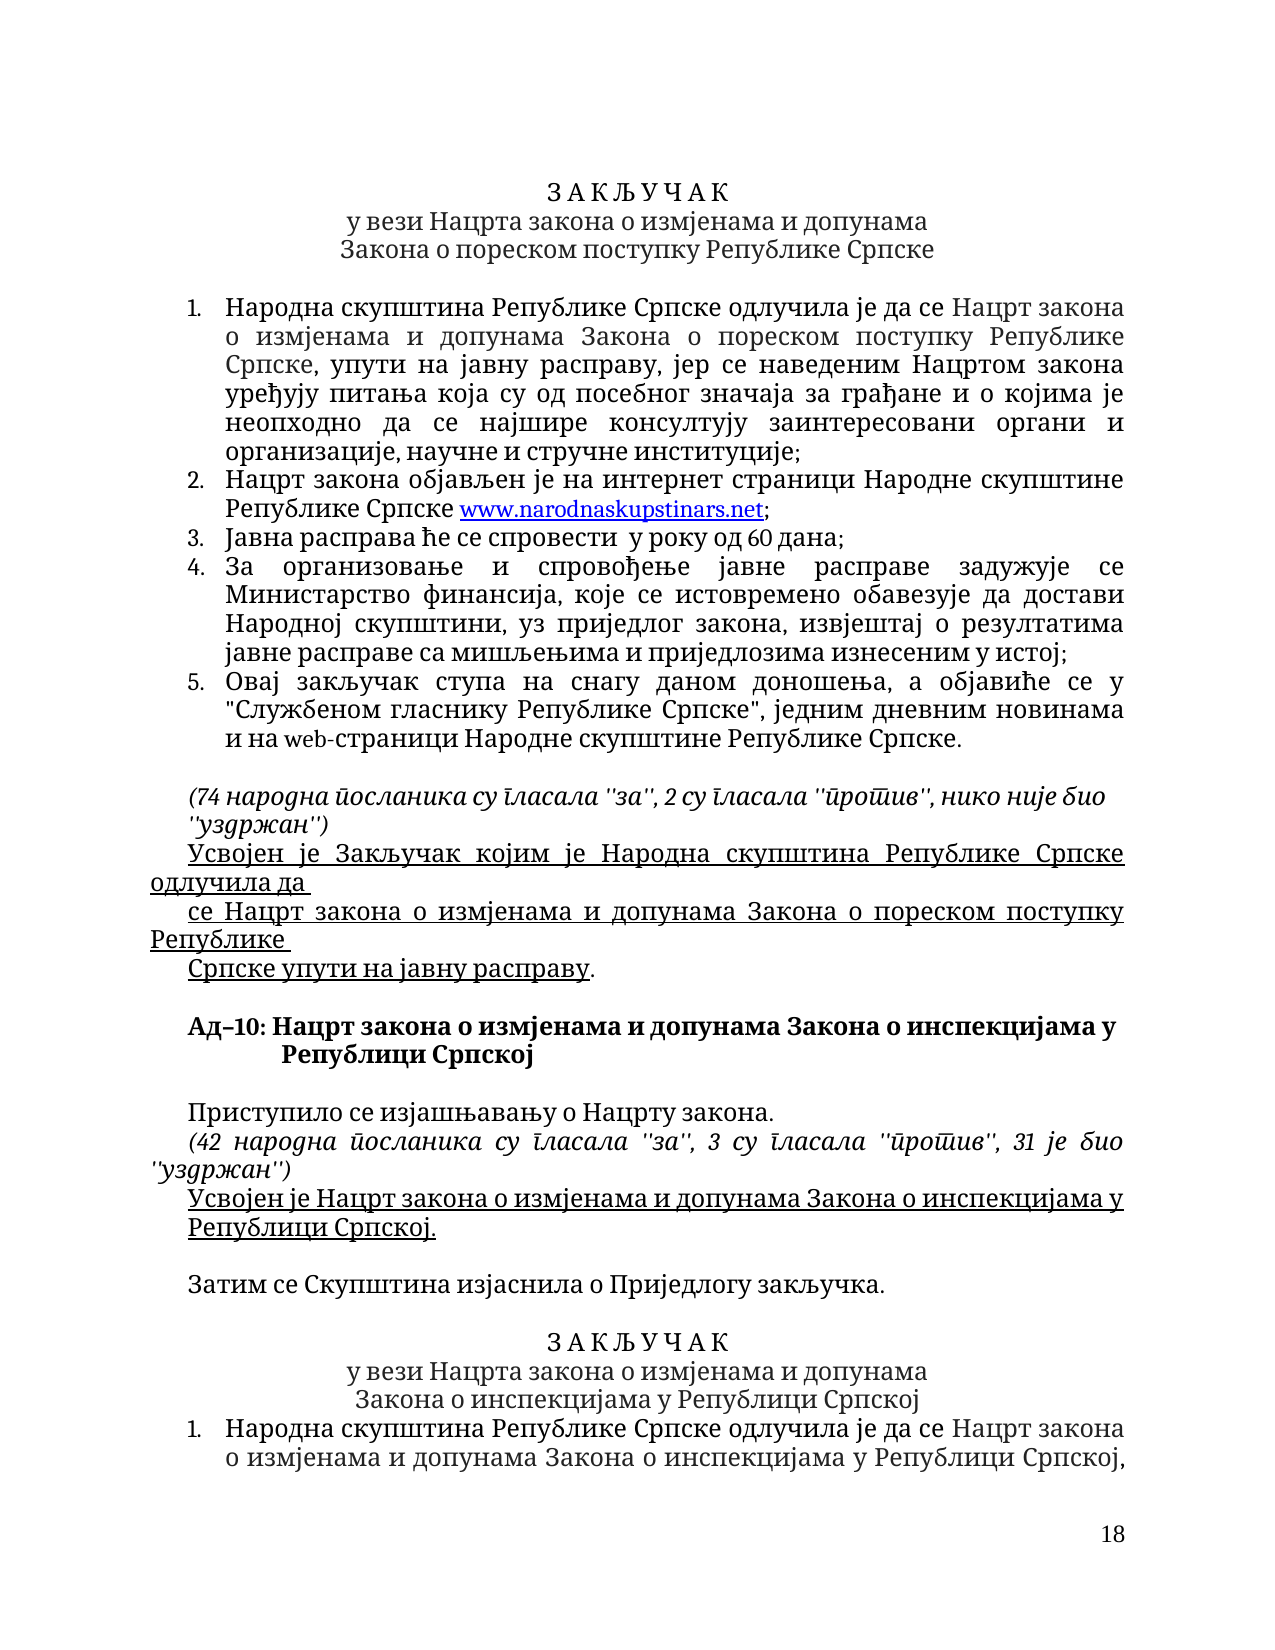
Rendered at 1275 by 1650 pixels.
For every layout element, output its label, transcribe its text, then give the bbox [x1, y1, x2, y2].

text Ад–10: Нацрт закона о измјенама и допунама Закона о инспекцијама у [150, 1012, 1125, 1041]
list Нацрт закона објављен је на интернет страници Народне скупштине Републике Српске www.narodnaskupstinars.net; [187, 466, 1125, 524]
text ''уздржан'') [150, 811, 1125, 840]
text Усвојен је Закључак којим је Народна скупштина Републике Српске одлучила да [150, 840, 1125, 897]
list За организовање и спровођење јавне расправе задужује се Министарство финансија, које се истовремено обавезује да достави Народној скупштини, уз приједлог закона, извјештај о резултатима јавне расправе са мишљењима и приједлозима изнесеним у истој; [187, 552, 1125, 667]
text Републици Српској [150, 1041, 1125, 1070]
text у вези Нацрта закона о измјенама и допунама [150, 1357, 1125, 1386]
text Усвојен је Нацрт закона о измјенама и допунама Закона о инспекцијама у [150, 1185, 1125, 1214]
text Републици Српској. [150, 1214, 1125, 1242]
text (74 народна посланика су гласала ''за'', 2 су гласала ''против'', нико није био [150, 782, 1125, 811]
text Закона о пореском поступку Републике Српске [150, 236, 1125, 265]
text Затим се Скупштина изјаснила о Приједлогу закључка. [150, 1271, 1125, 1300]
list Народна скупштина Републике Српске одлучила је да се Нацрт закона о измјенама и допунама Закона о пореском поступку Републике Српске, упути на јавну расправу, јер се наведеним Нацртом закона уређују питања која су од посебног значаја за грађане и о којима је неопходно да се најшире консултују заинтересовани органи и организације, научне и стручне институције; [187, 294, 1125, 466]
text З А К Љ У Ч А К [150, 179, 1125, 207]
list Овај закључак ступа на снагу даном доношења, а објавиће се у "Службеном гласнику Републике Српске", једним дневним новинама и на web-страници Народне скупштине Републике Српске. [187, 667, 1125, 754]
text Приступило се изјашњавању о Нацрту закона. [150, 1099, 1125, 1127]
text се Нацрт закона о измјенама и допунама Закона о пореском поступку Републике [150, 897, 1125, 955]
text З А К Љ У Ч А К [150, 1329, 1125, 1357]
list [187, 1415, 1125, 1472]
list Јавна расправа ће се спровести у року од 60 дана; [187, 524, 1125, 552]
text (42 народна посланика су гласала ''за'', 3 су гласала ''против'', 31 је био ''уздржан'') [150, 1127, 1125, 1185]
text Закона о инспекцијама у Републици Српској [150, 1386, 1125, 1415]
text у вези Нацрта закона о измјенама и допунама [150, 207, 1125, 236]
text Српске упути на јавну расправу. [150, 955, 1125, 984]
